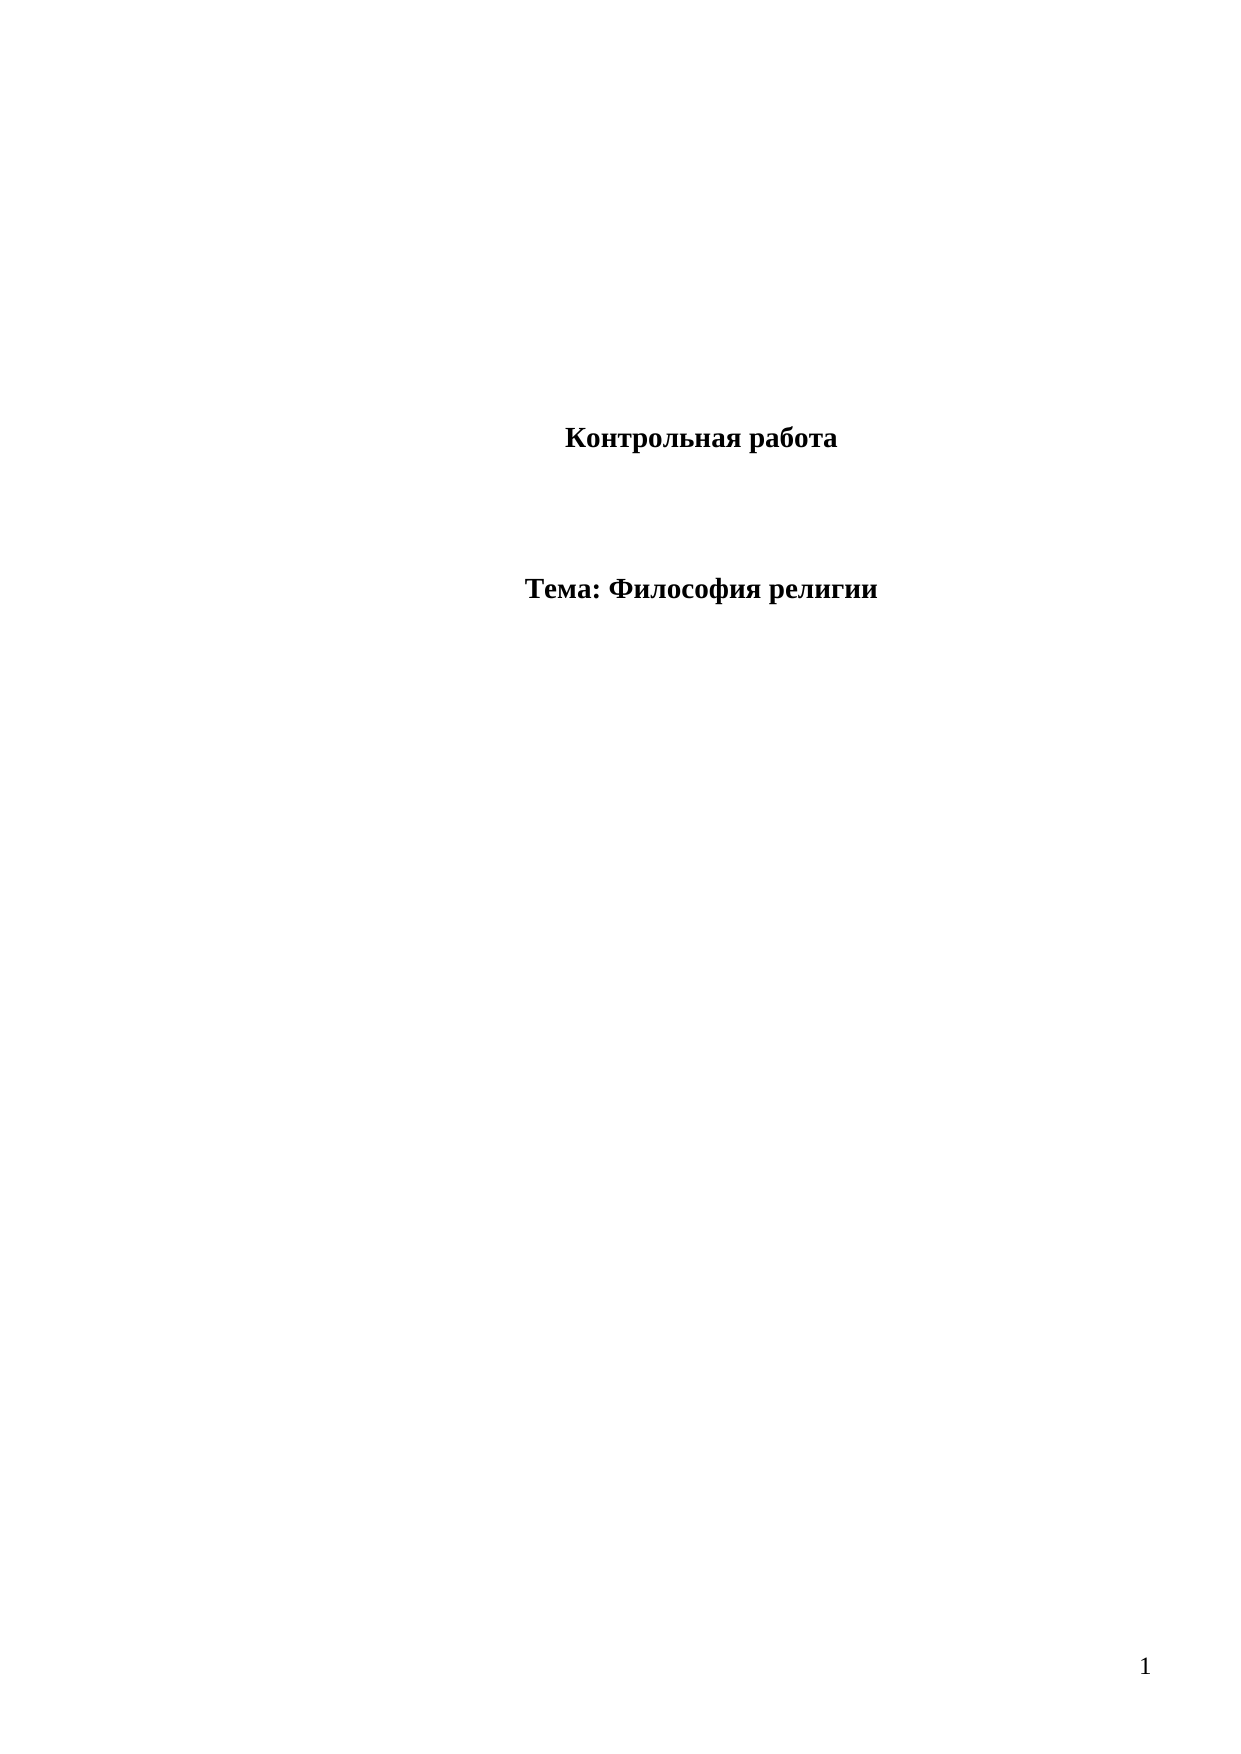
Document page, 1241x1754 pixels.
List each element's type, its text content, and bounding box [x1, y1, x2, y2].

text Тема: Философия религии [177, 571, 1152, 604]
text Контрольная работа [177, 420, 1152, 453]
